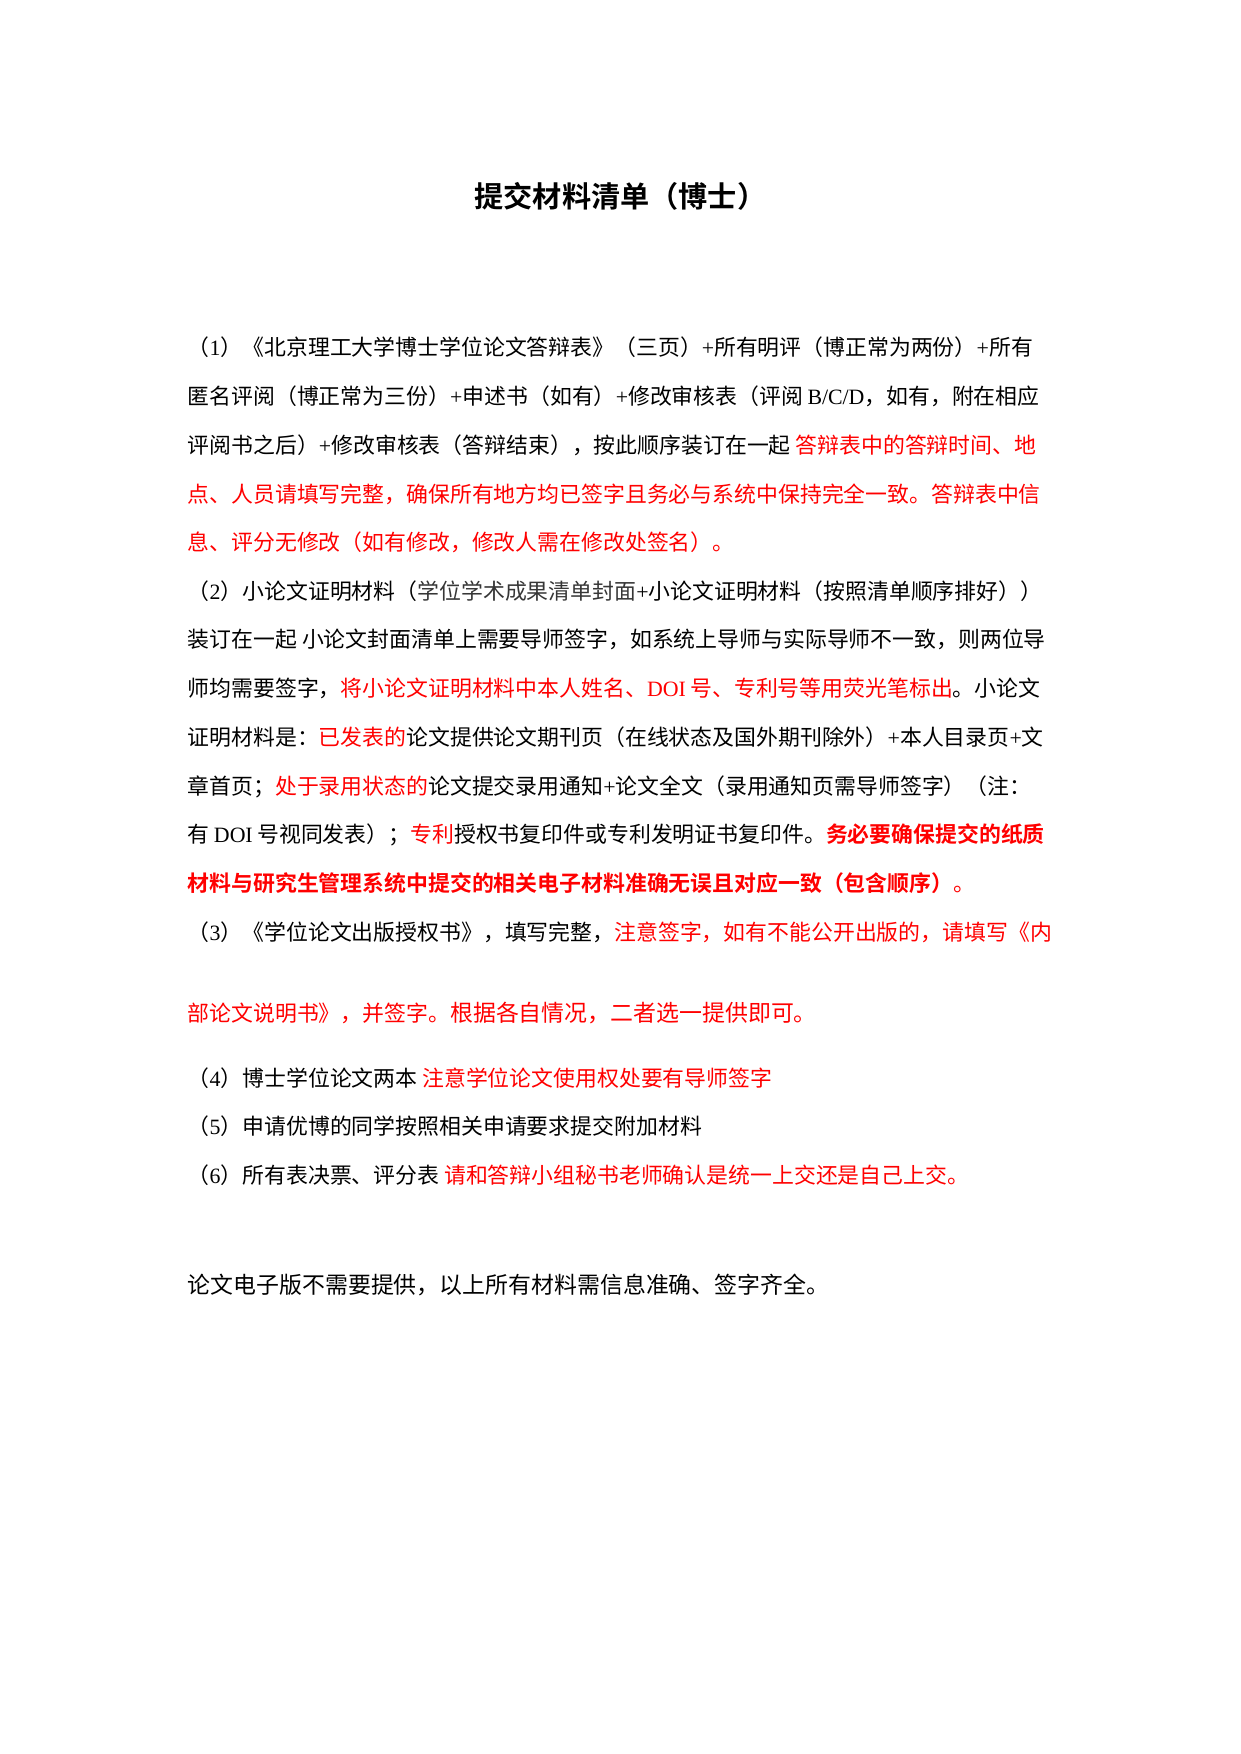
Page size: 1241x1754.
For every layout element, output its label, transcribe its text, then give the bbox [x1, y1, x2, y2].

text （4）博士学位论文两本 注意学位论文使用权处要有导师签字 [187, 1061, 1053, 1093]
text 论文电子版不需要提供，以上所有材料需信息准确、签字齐全。 [187, 1251, 1053, 1316]
text （6）所有表决票、评分表 请和答辩小组秘书老师确认是统一上交还是自己上交。 [187, 1157, 1053, 1190]
text （2）小论文证明材料（学位学术成果清单封面+小论文证明材料（按照清单顺序排好））装订在一起 小论文封面清单上需要导师签字，如系统上导师与实际导师不一致，则两位导师均需要签字，将小论文证明材料中本人姓名、DOI号、专利号等用荧光笔标出。小论文证明材料是：已发表的论文提供论文期刊页（在线状态及国外期刊除外）+本人目录页+文章首页；处于录用状态的论文提交录用通知+论文全文（录用通知页需导师签字）（注：有DOI号视同发表）；专利授权书复印件或专利发明证书复印件。务必要确保提交的纸质材料与研究生管理系统中提交的相关电子材料准确无误且对应一致（包含顺序）。 [187, 573, 1053, 898]
text 提交材料清单（博士） [187, 162, 1053, 227]
text （5）申请优博的同学按照相关申请要求提交附加材料 [187, 1109, 1053, 1141]
text （3）《学位论文出版授权书》，填写完整，注意签字，如有不能公开出版的，请填写《内部论文说明书》，并签字。根据各自情况，二者选一提供即可。 [187, 914, 1053, 1044]
text （1）《北京理工大学博士学位论文答辩表》（三页）+所有明评（博正常为两份）+所有匿名评阅（博正常为三份）+申述书（如有）+修改审核表（评阅B/C/D，如有，附在相应评阅书之后）+修改审核表（答辩结束），按此顺序装订在一起 答辩表中的答辩时间、地点、人员请填写完整，确保所有地方均已签字且务必与系统中保持完全一致。答辩表中信息、评分无修改（如有修改，修改人需在修改处签名）。 [187, 330, 1053, 557]
